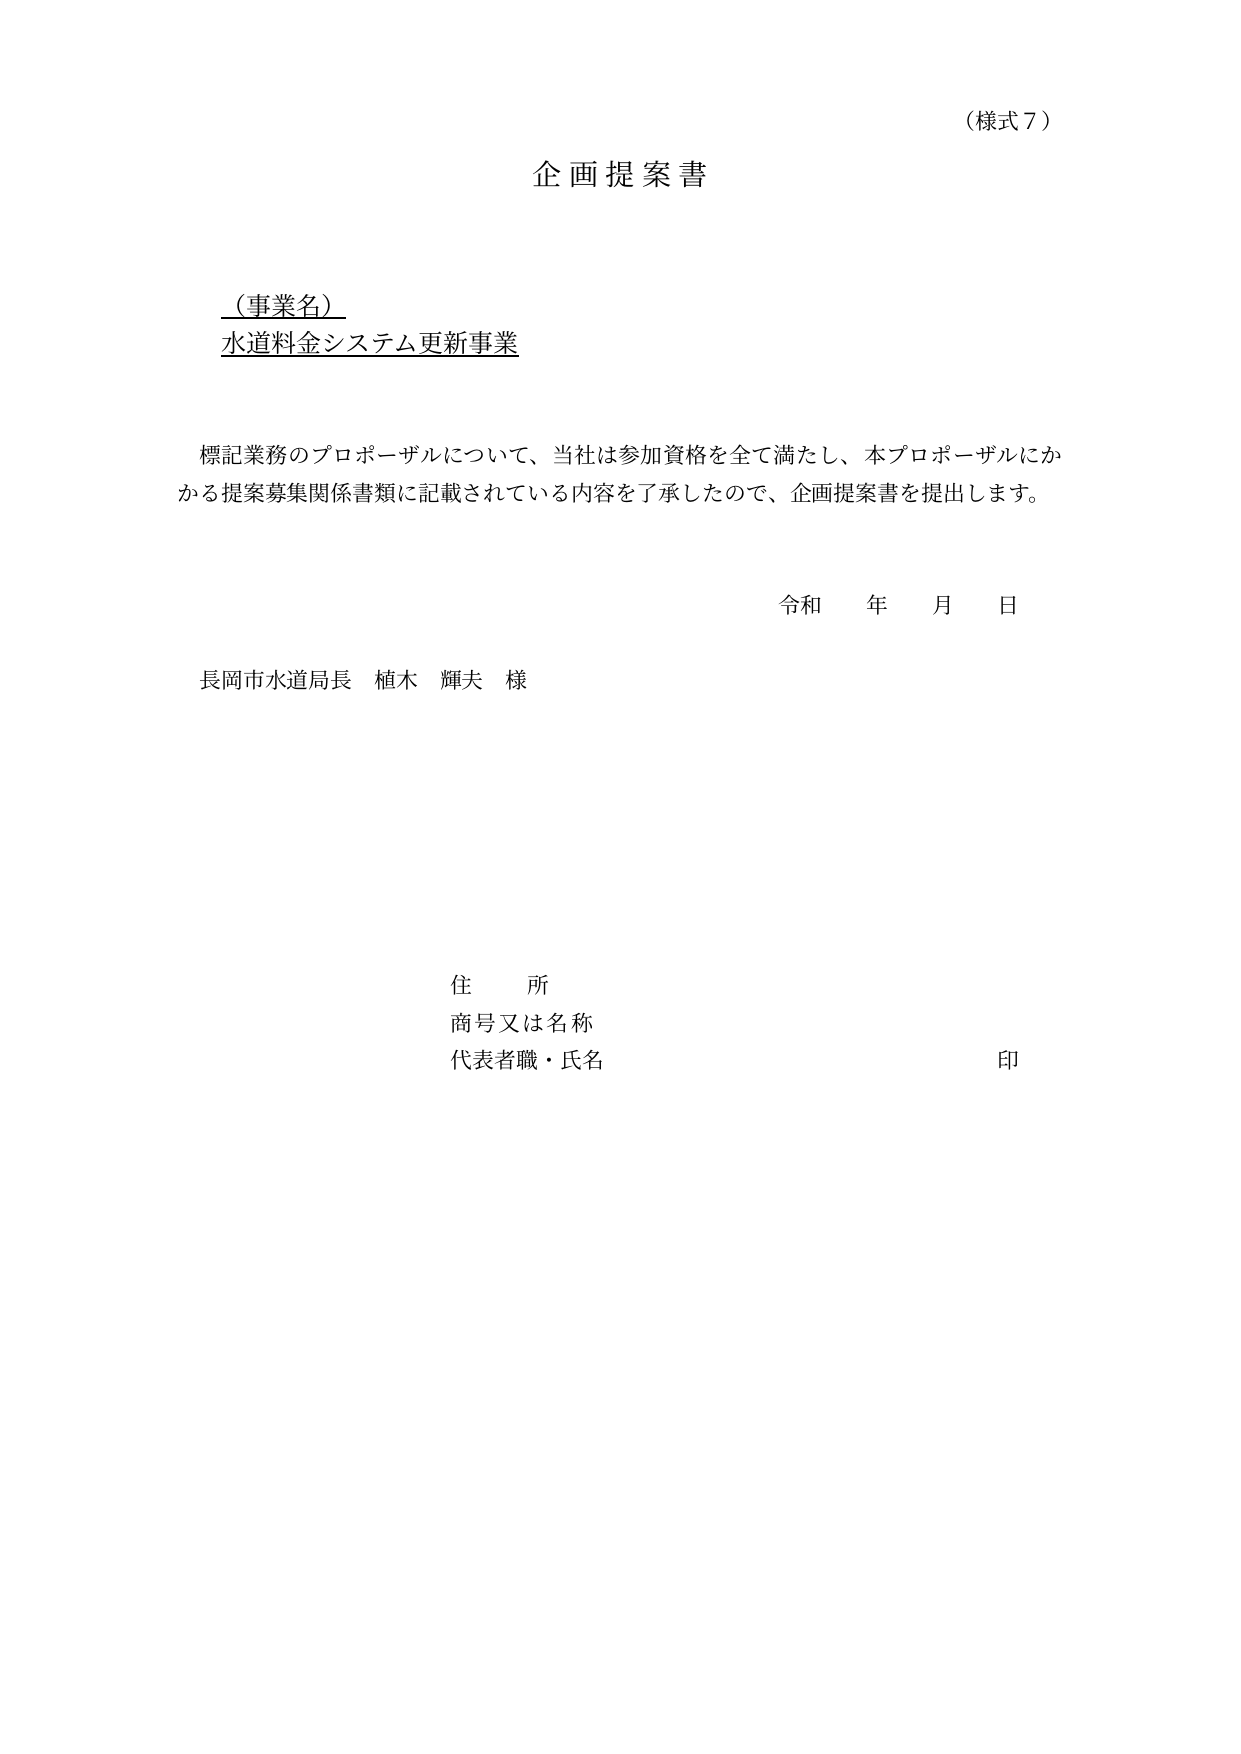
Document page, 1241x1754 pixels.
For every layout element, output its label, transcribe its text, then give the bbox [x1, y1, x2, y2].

text （事業名） 水道料金システム更新事業 [221, 286, 1063, 361]
text 商号又は名称 [451, 1003, 1063, 1040]
text 企 画 提 案 書 [177, 136, 1063, 211]
text 標記業務のプロポーザルについて、当社は参加資格を全て満たし、本プロポーザルにかかる提案募集関係書類に記載されている内容を了承したので、企画提案書を提出します。 [177, 436, 1063, 511]
text 住所 [451, 965, 1063, 1003]
text 代表者職・氏名 印 [451, 1040, 1063, 1078]
text 令和 年 月 日 [177, 586, 1019, 623]
text （様式７） [177, 104, 1063, 136]
text 長岡市水道局長 植木 輝夫 様 [177, 661, 1035, 698]
